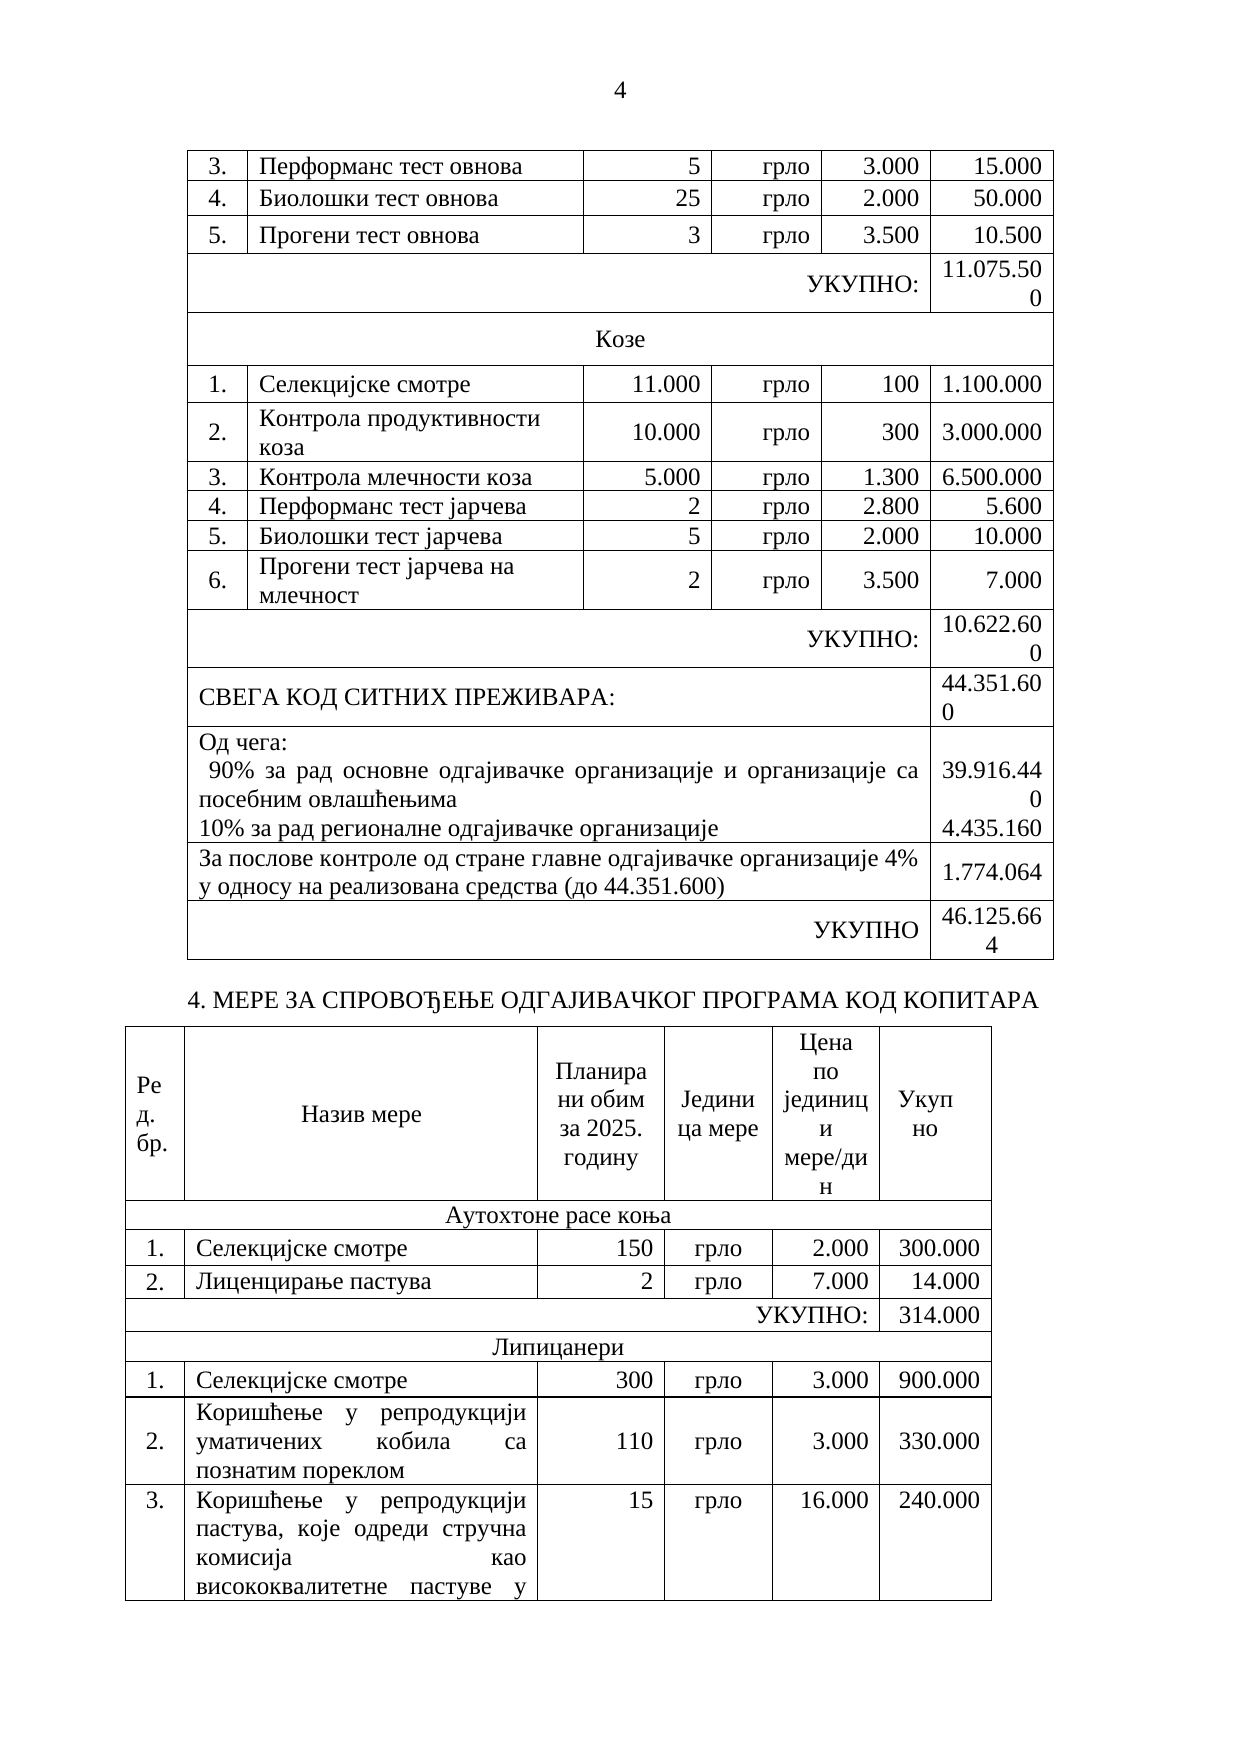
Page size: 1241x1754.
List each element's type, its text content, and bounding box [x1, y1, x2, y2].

table_cell 10.622.600 [931, 610, 1053, 667]
table_cell За послове контроле од стране главне одгајивачке организације 4% у односу на реализована средства (до 44.351.600) [188, 843, 930, 900]
table_header Ред. бр. [126, 1027, 184, 1199]
table_cell 300.000 [880, 1230, 991, 1265]
table_cell Контрола продуктивности коза [248, 403, 583, 461]
table_cell 3.000.000 [931, 403, 1053, 461]
table_cell Прогени тест јарчева на млечност [248, 551, 583, 608]
table_cell 7.000 [931, 551, 1053, 608]
table_cell УКУПНО: [188, 254, 930, 312]
table_cell Селекцијске смотре [185, 1230, 537, 1265]
table_cell грло [712, 216, 821, 253]
table_cell Биолошки тест јарчева [248, 521, 583, 550]
table_cell грло [712, 551, 821, 608]
table_cell 5. [188, 521, 247, 550]
table_cell 3.000 [822, 151, 930, 180]
table_cell 2.000 [822, 521, 930, 550]
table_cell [185, 1485, 537, 1600]
table_cell грло [712, 366, 821, 402]
table_cell 3.500 [822, 216, 930, 253]
table_cell 900.000 [880, 1362, 991, 1396]
table_cell 10.000 [584, 403, 711, 461]
table_cell грло [665, 1266, 772, 1298]
table_cell 10.500 [931, 216, 1053, 253]
table_cell 2 [584, 491, 711, 520]
table_cell 5 [584, 521, 711, 550]
table_cell 3.000 [773, 1398, 879, 1484]
table_cell 5. [188, 216, 247, 253]
table_cell 4. [188, 181, 247, 215]
table_cell 3. [126, 1485, 184, 1600]
table_cell УКУПНО [188, 901, 930, 959]
table_cell 1. [126, 1362, 184, 1396]
table_cell 2 [538, 1266, 664, 1298]
table_cell грло [665, 1362, 772, 1396]
table_cell Контрола млечности коза [248, 462, 583, 490]
table_cell 2.800 [822, 491, 930, 520]
table_cell 16.000 [773, 1485, 879, 1600]
table_cell 2.000 [773, 1230, 879, 1265]
table_cell Прогени тест овнова [248, 216, 583, 253]
table_cell грло [665, 1398, 772, 1484]
table_cell 300 [538, 1362, 664, 1396]
table_cell грло [712, 151, 821, 180]
table_cell Од чега: 90% за рад основне одгајивачке организације и организације са посебним овлашћењима 10% за рад регионалне одгајивачке организације [188, 727, 930, 842]
table_cell 330.000 [880, 1398, 991, 1484]
table_cell 3. [188, 151, 247, 180]
table_cell Перформанс тест јарчева [248, 491, 583, 520]
table_cell 15.000 [931, 151, 1053, 180]
table_cell Коришћење у репродукцији уматичених кобила са познатим пореклом [185, 1398, 537, 1484]
table_cell Липицанери [126, 1332, 991, 1361]
table_cell 2. [126, 1398, 184, 1484]
table_cell 1.100.000 [931, 366, 1053, 402]
table_cell грло [712, 462, 821, 490]
table_cell 6. [188, 551, 247, 608]
table_cell 46.125.664 [931, 901, 1053, 959]
table_cell 314.000 [880, 1299, 991, 1331]
table_cell 2 [584, 551, 711, 608]
table_cell 14.000 [880, 1266, 991, 1298]
table_cell 150 [538, 1230, 664, 1265]
table_cell 11.000 [584, 366, 711, 402]
table_cell 3.000 [773, 1362, 879, 1396]
table_cell УКУПНО: [126, 1299, 879, 1331]
table_header Цена по јединици мере/дин [773, 1027, 879, 1199]
table_cell 1.300 [822, 462, 930, 490]
table_cell грло [712, 521, 821, 550]
table_cell 110 [538, 1398, 664, 1484]
table_cell 5 [584, 151, 711, 180]
table_cell 10.000 [931, 521, 1053, 550]
table_cell грло [712, 181, 821, 215]
table_header Укупно [880, 1027, 991, 1199]
table_cell 50.000 [931, 181, 1053, 215]
table_header Назив мере [185, 1027, 537, 1199]
table_cell 2.000 [822, 181, 930, 215]
table_cell 6.500.000 [931, 462, 1053, 490]
table_cell 1. [188, 366, 247, 402]
table_cell 5.600 [931, 491, 1053, 520]
table_cell Биолошки тест овнова [248, 181, 583, 215]
table_cell 39.916.440 4.435.160 [931, 727, 1053, 842]
table_cell 44.351.600 [931, 668, 1053, 726]
text 4. МЕРЕ ЗА СПРОВОЂЕЊЕ ОДГАЈИВАЧКОГ ПРОГРАМА КОД КОПИТАРА [187, 985, 1053, 1013]
table_cell 1.774.064 [931, 843, 1053, 900]
table_header Планирани обим за 2025. годину [538, 1027, 664, 1199]
table_cell Козе [188, 313, 1053, 364]
table_cell СВЕГА КОД СИТНИХ ПРЕЖИВАРА: [188, 668, 930, 726]
table_header Јединица мере [665, 1027, 772, 1199]
table_cell 25 [584, 181, 711, 215]
table_cell 15 [538, 1485, 664, 1600]
table_cell Селекцијске смотре [248, 366, 583, 402]
table_cell 300 [822, 403, 930, 461]
table_cell Аутохтоне расе коња [126, 1201, 991, 1229]
table_cell УКУПНО: [188, 610, 930, 667]
table_cell грло [665, 1230, 772, 1265]
table_cell 3 [584, 216, 711, 253]
table_cell Перформанс тест овнова [248, 151, 583, 180]
table_cell 3.500 [822, 551, 930, 608]
table_cell 1. [126, 1230, 184, 1265]
table_cell грло [665, 1485, 772, 1600]
table_cell 2. [126, 1266, 184, 1298]
table_cell 2. [188, 403, 247, 461]
table_cell грло [712, 491, 821, 520]
table_cell 5.000 [584, 462, 711, 490]
table_cell Лиценцирање пастува [185, 1266, 537, 1298]
table_cell 3. [188, 462, 247, 490]
table_cell 240.000 [880, 1485, 991, 1600]
table_cell 7.000 [773, 1266, 879, 1298]
table_cell Селекцијске смотре [185, 1362, 537, 1396]
table_cell 4. [188, 491, 247, 520]
table_cell 100 [822, 366, 930, 402]
table_cell грло [712, 403, 821, 461]
table_cell 11.075.500 [931, 254, 1053, 312]
